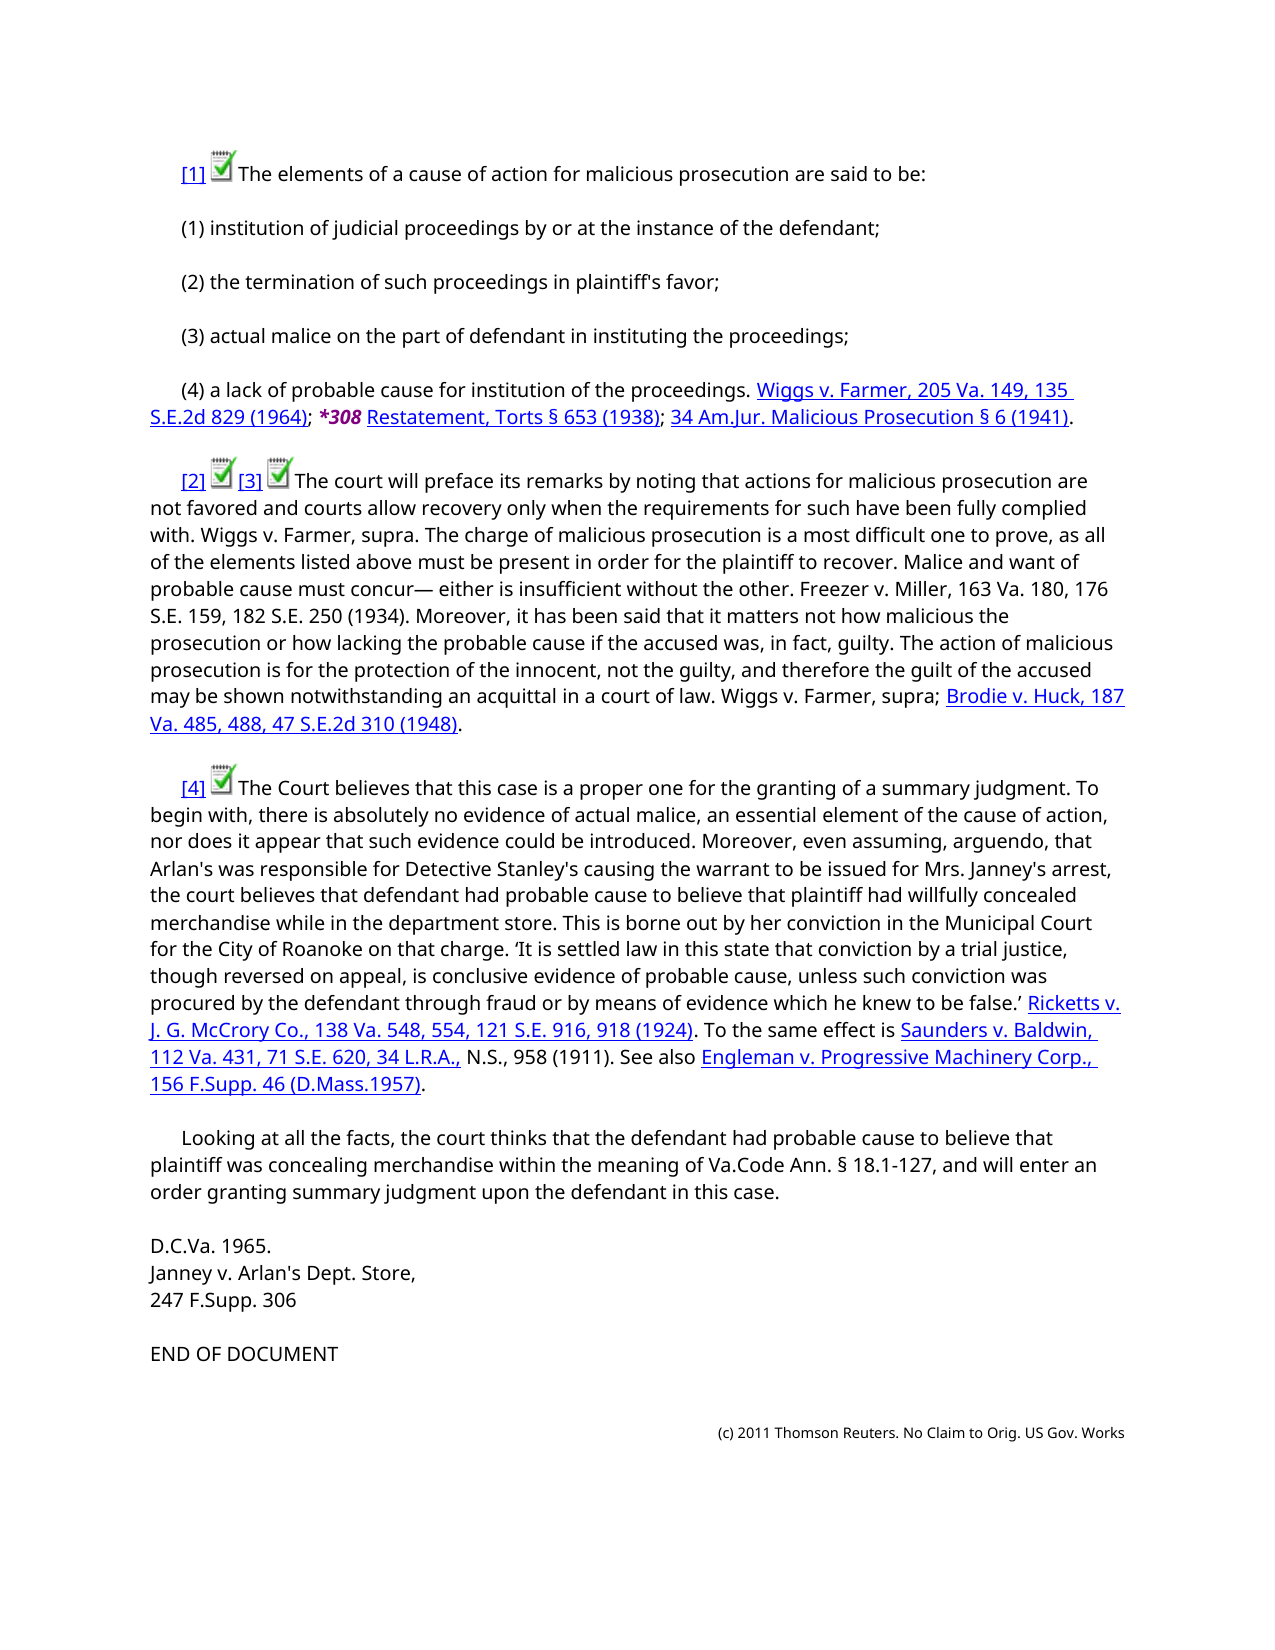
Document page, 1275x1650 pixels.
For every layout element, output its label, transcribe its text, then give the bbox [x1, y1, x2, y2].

picture [267, 456, 295, 489]
text (1) institution of judicial proceedings by or at the instance of the defendant; [150, 214, 1125, 241]
text D.C.Va. 1965. Janney v. Arlan's Dept. Store, 247 F.Supp. 306 END OF DOCUMENT [150, 1206, 1125, 1422]
text Looking at all the facts, the court thinks that the defendant had probable cause to believe that plaintiff was concealing merchandise within the meaning of Va.Code Ann. § 18.1-127, and will enter an order granting summary judgment upon the defendant in this case. [150, 1124, 1125, 1206]
text [4] The Court believes that this case is a proper one for the granting of a summary judgment. To begin with, there is absolutely no evidence of actual malice, an essential element of the cause of action, nor does it appear that such evidence could be introduced. Moreover, even assuming, arguendo, that Arlan's was responsible for Detective Stanley's causing the warrant to be issued for Mrs. Janney's arrest, the court believes that defendant had probable cause to believe that plaintiff had willfully concealed merchandise while in the department store. This is borne out by her conviction in the Municipal Court for the City of Roanoke on that charge. ‘It is settled law in this state that conviction by a trial justice, though reversed on appeal, is conclusive evidence of probable cause, unless such conviction was procured by the defendant through fraud or by means of evidence which he knew to be false.’ Ricketts v. J. G. McCrory Co., 138 Va. 548, 554, 121 S.E. 916, 918 (1924). To the same effect is Saunders v. Baldwin, 112 Va. 431, 71 S.E. 620, 34 L.R.A., N.S., 958 (1911). See also Engleman v. Progressive Machinery Corp., 156 F.Supp. 46 (D.Mass.1957). [150, 764, 1125, 1098]
picture [210, 456, 238, 489]
text [2] [3] The court will preface its remarks by noting that actions for malicious prosecution are not favored and courts allow recovery only when the requirements for such have been fully complied with. Wiggs v. Farmer, supra. The charge of malicious prosecution is a most difficult one to prove, as all of the elements listed above must be present in order for the plaintiff to recover. Malice and want of probable cause must concur— either is insufficient without the other. Freezer v. Miller, 163 Va. 180, 176 S.E. 159, 182 S.E. 250 (1934). Moreover, it has been said that it matters not how malicious the prosecution or how lacking the probable cause if the accused was, in fact, guilty. The action of malicious prosecution is for the protection of the innocent, not the guilty, and therefore the guilt of the accused may be shown notwithstanding an acquittal in a court of law. Wiggs v. Farmer, supra; Brodie v. Huck, 187 Va. 485, 488, 47 S.E.2d 310 (1948). [150, 457, 1125, 737]
text (3) actual malice on the part of defendant in instituting the proceedings; [150, 322, 1125, 349]
text (c) 2011 Thomson Reuters. No Claim to Orig. US Gov. Works [150, 1422, 1125, 1442]
picture [210, 150, 238, 182]
text (2) the termination of such proceedings in plaintiff's favor; [150, 268, 1125, 295]
picture [210, 763, 238, 795]
text (4) a lack of probable cause for institution of the proceedings. Wiggs v. Farmer, 205 Va. 149, 135 S.E.2d 829 (1964); *308 Restatement, Torts § 653 (1938); 34 Am.Jur. Malicious Prosecution § 6 (1941). [150, 376, 1125, 430]
text [1] The elements of a cause of action for malicious prosecution are said to be: [150, 150, 1125, 187]
